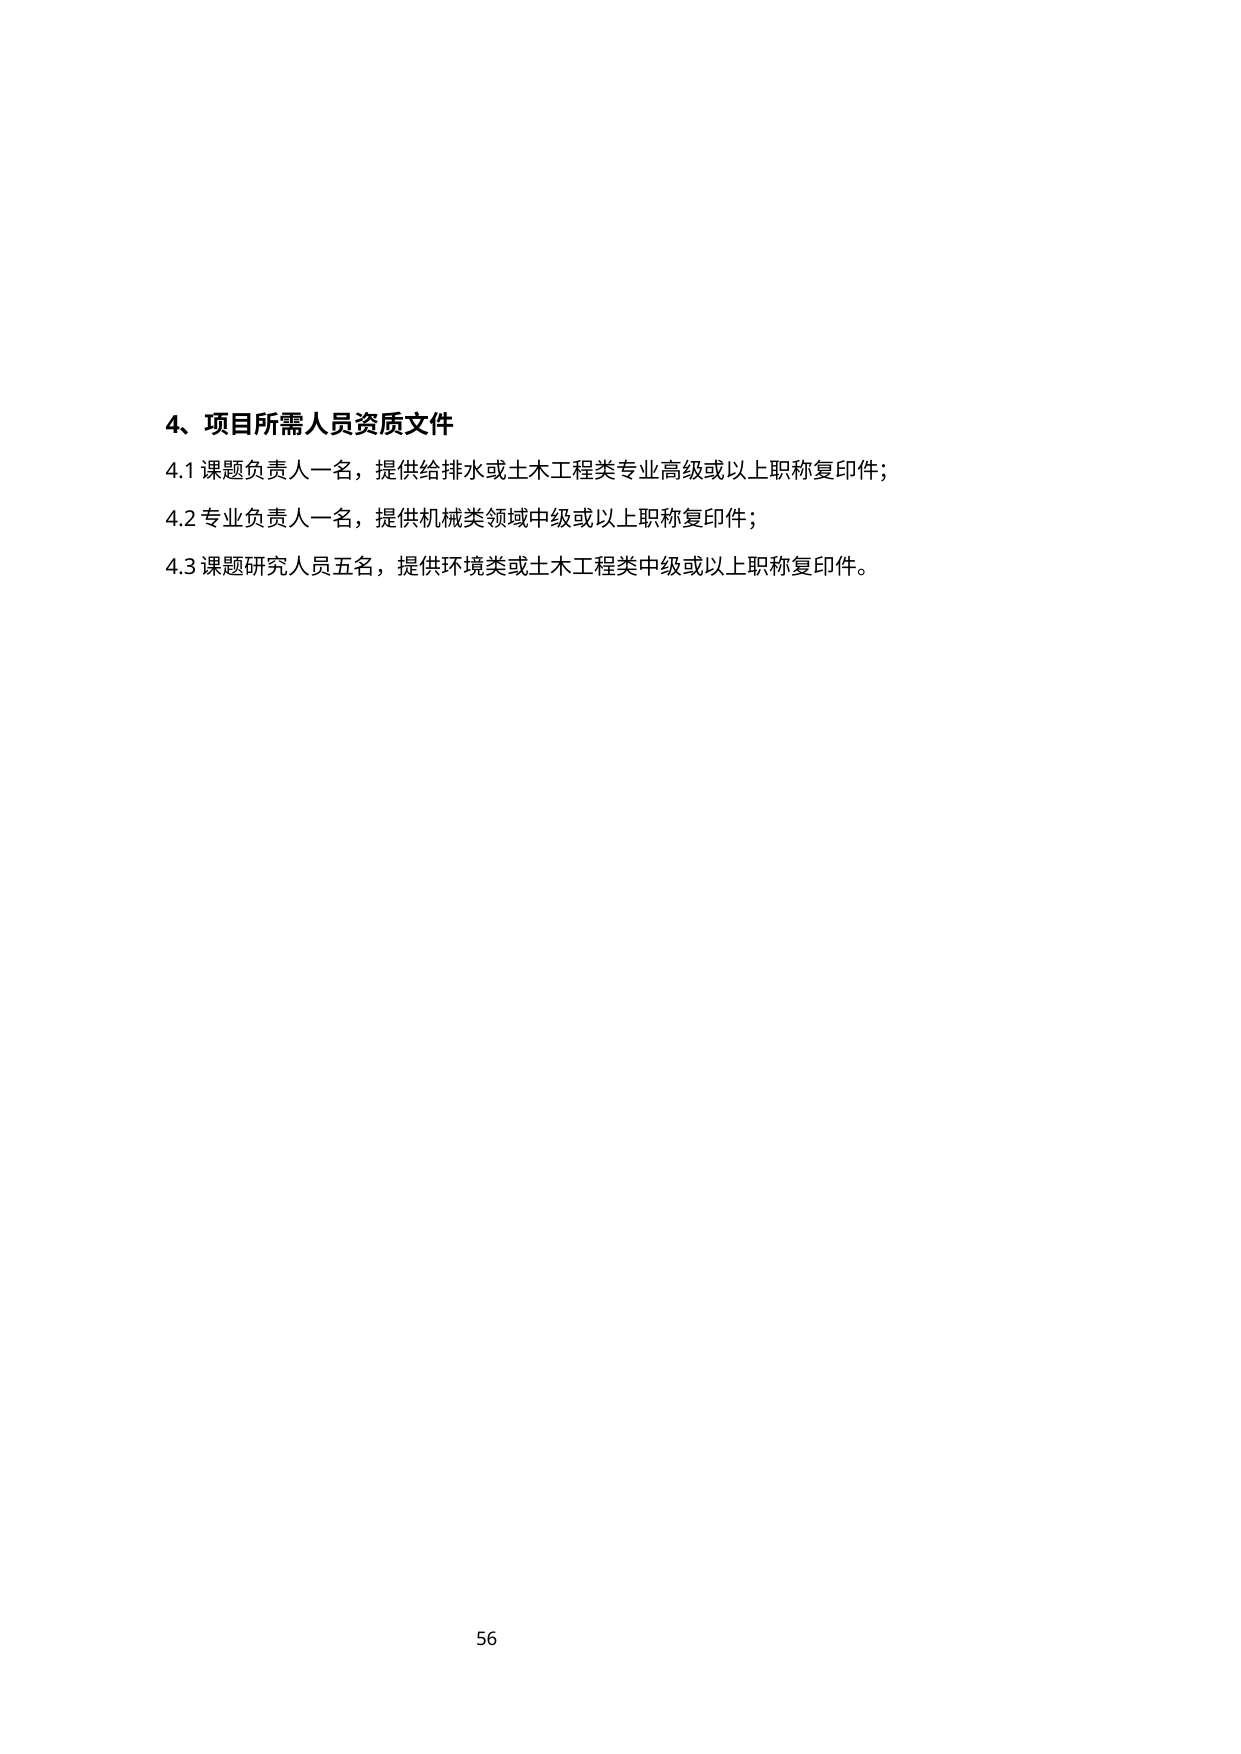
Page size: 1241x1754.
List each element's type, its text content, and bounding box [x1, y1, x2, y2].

text 4.1课题负责人一名，提供给排水或土木工程类专业高级或以上职称复印件； [165, 453, 1087, 485]
text 4.2专业负责人一名，提供机械类领域中级或以上职称复印件； [165, 501, 1087, 533]
list 4、项目所需人员资质文件 [165, 405, 1087, 441]
text 4.3课题研究人员五名，提供环境类或土木工程类中级或以上职称复印件。 [165, 549, 1087, 581]
